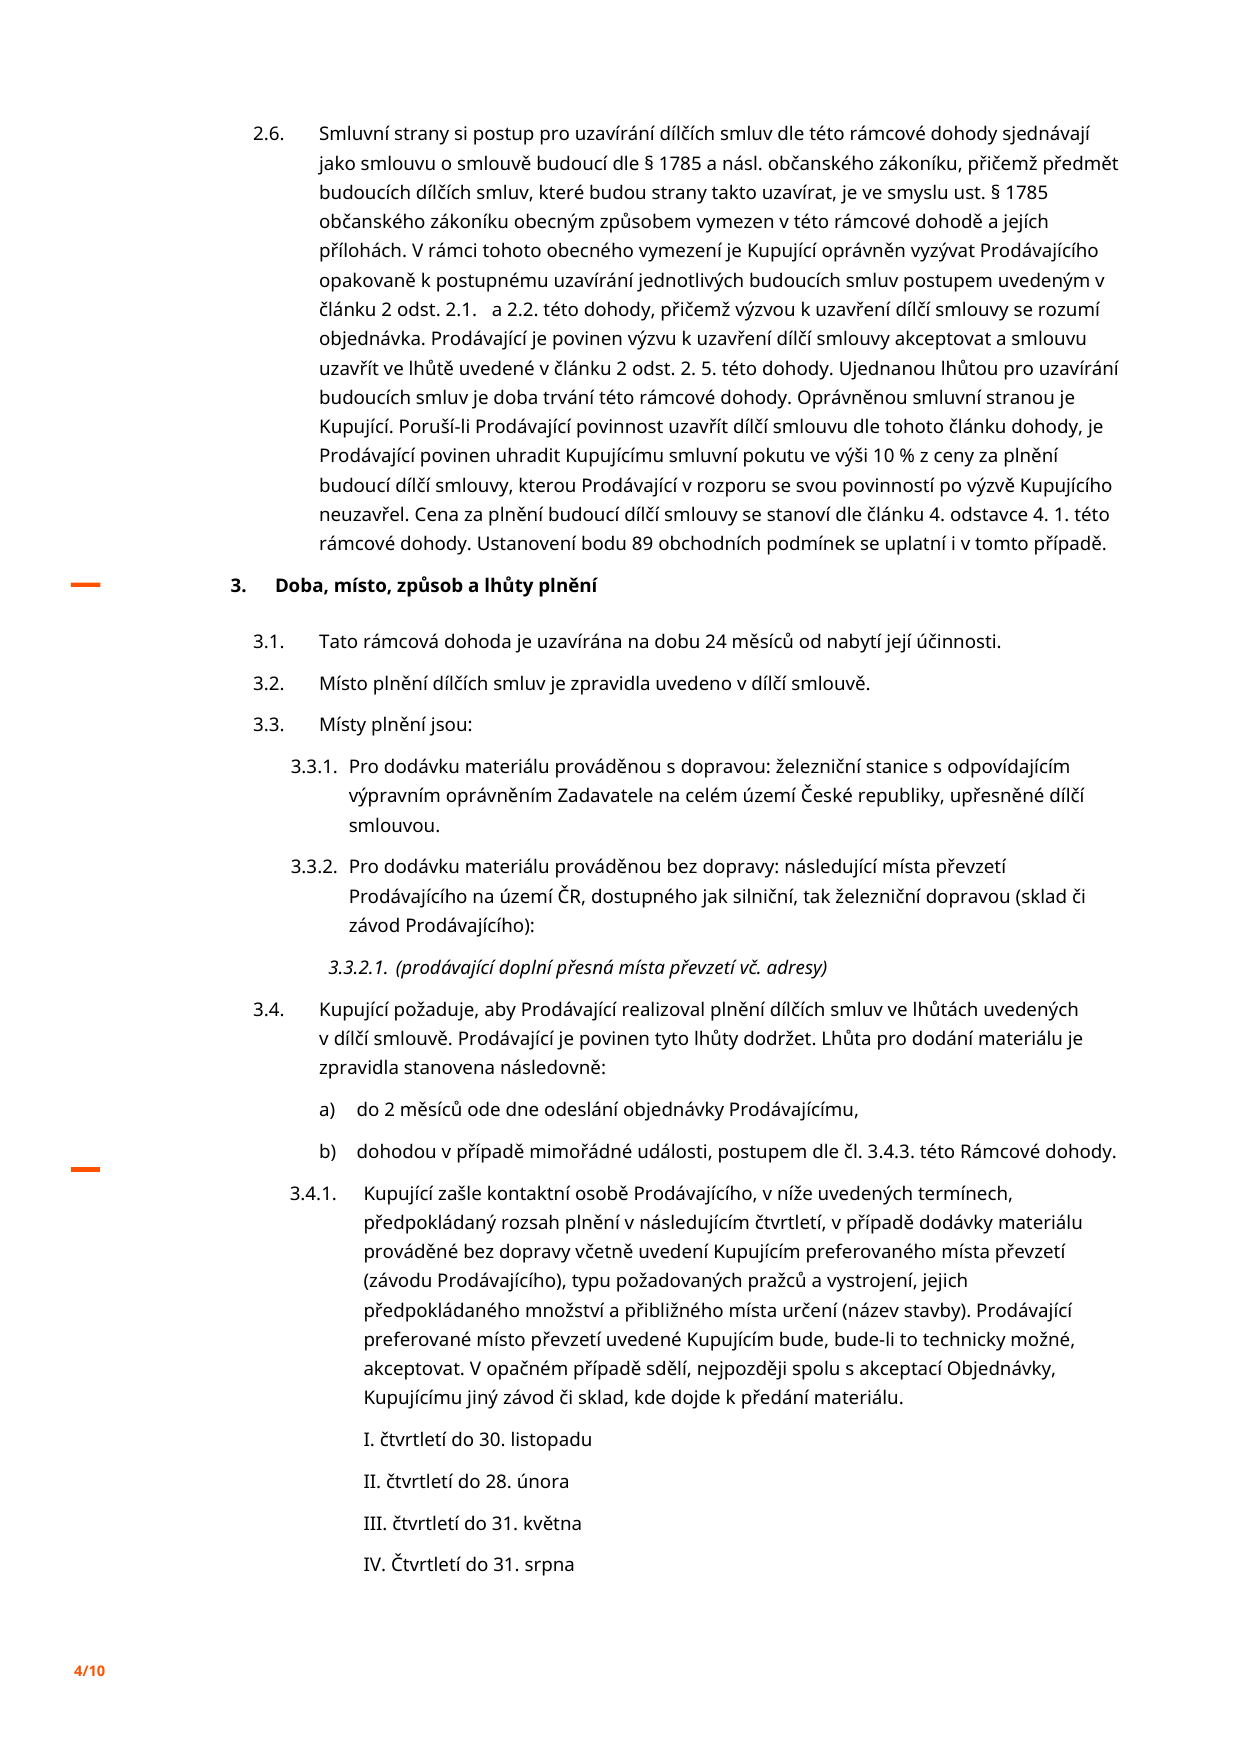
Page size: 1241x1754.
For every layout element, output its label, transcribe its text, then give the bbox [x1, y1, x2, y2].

list Místy plnění jsou: [253, 712, 1122, 737]
list Pro dodávku materiálu prováděnou bez dopravy: následující místa převzetí Prodávajícího na území ČR, dostupného jak silniční, tak železniční dopravou (sklad či závod Prodávajícího): [291, 854, 1122, 938]
list III. čtvrtletí do 31. května [363, 1510, 1122, 1536]
list Pro dodávku materiálu prováděnou s dopravou: železniční stanice s odpovídajícím výpravním oprávněním Zadavatele na celém území České republiky, upřesněné dílčí smlouvou. [291, 753, 1122, 838]
list Místo plnění dílčích smluv je zpravidla uvedeno v dílčí smlouvě. [253, 670, 1122, 696]
list IV. Čtvrtletí do 31. srpna [363, 1552, 1122, 1577]
list do 2 měsíců ode dne odeslání objednávky Prodávajícímu, [319, 1096, 1122, 1122]
list Kupující zašle kontaktní osobě Prodávajícího, v níže uvedených termínech, předpokládaný rozsah plnění v následujícím čtvrtletí, v případě dodávky materiálu prováděné bez dopravy včetně uvedení Kupujícím preferovaného místa převzetí (závodu Prodávajícího), typu požadovaných pražců a vystrojení, jejich předpokládaného množství a přibližného místa určení (název stavby). Prodávající preferované místo převzetí uvedené Kupujícím bude, bude-li to technicky možné, akceptovat. V opačném případě sdělí, nejpozději spolu s akceptací Objednávky, Kupujícímu jiný závod či sklad, kde dojde k předání materiálu. [289, 1180, 1122, 1410]
list Tato rámcová dohoda je uzavírána na dobu 24 měsíců od nabytí její účinnosti. [253, 628, 1122, 654]
list dohodou v případě mimořádné události, postupem dle čl. 3.4.3. této Rámcové dohody. [319, 1138, 1122, 1163]
subtitle Doba, místo, způsob a lhůty plnění [230, 572, 1122, 598]
list Kupující požaduje, aby Prodávající realizoval plnění dílčích smluv ve lhůtách uvedených v dílčí smlouvě. Prodávající je povinen tyto lhůty dodržet. Lhůta pro dodání materiálu je zpravidla stanovena následovně: [253, 996, 1122, 1080]
list Smluvní strany si postup pro uzavírání dílčích smluv dle této rámcové dohody sjednávají jako smlouvu o smlouvě budoucí dle § 1785 a násl. občanského zákoníku, přičemž předmět budoucích dílčích smluv, které budou strany takto uzavírat, je ve smyslu ust. § 1785 občanského zákoníku obecným způsobem vymezen v této rámcové dohodě a jejích přílohách. V rámci tohoto obecného vymezení je Kupující oprávněn vyzývat Prodávajícího opakovaně k postupnému uzavírání jednotlivých budoucích smluv postupem uvedeným v článku 2 odst. 2.1. a 2.2. této dohody, přičemž výzvou k uzavření dílčí smlouvy se rozumí objednávka. Prodávající je povinen výzvu k uzavření dílčí smlouvy akceptovat a smlouvu uzavřít ve lhůtě uvedené v článku 2 odst. 2. 5. této dohody. Ujednanou lhůtou pro uzavírání budoucích smluv je doba trvání této rámcové dohody. Oprávněnou smluvní stranou je Kupující. Poruší-li Prodávající povinnost uzavřít dílčí smlouvu dle tohoto článku dohody, je Prodávající povinen uhradit Kupujícímu smluvní pokutu ve výši 10 % z ceny za plnění budoucí dílčí smlouvy, kterou Prodávající v rozporu se svou povinností po výzvě Kupujícího neuzavřel. Cena za plnění budoucí dílčí smlouvy se stanoví dle článku 4. odstavce 4. 1. této rámcové dohody. Ustanovení bodu 89 obchodních podmínek se uplatní i v tomto případě. [253, 121, 1122, 556]
list I. čtvrtletí do 30. listopadu [363, 1426, 1122, 1452]
list (prodávající doplní přesná místa převzetí vč. adresy) [328, 954, 1122, 980]
list II. čtvrtletí do 28. února [363, 1468, 1122, 1494]
